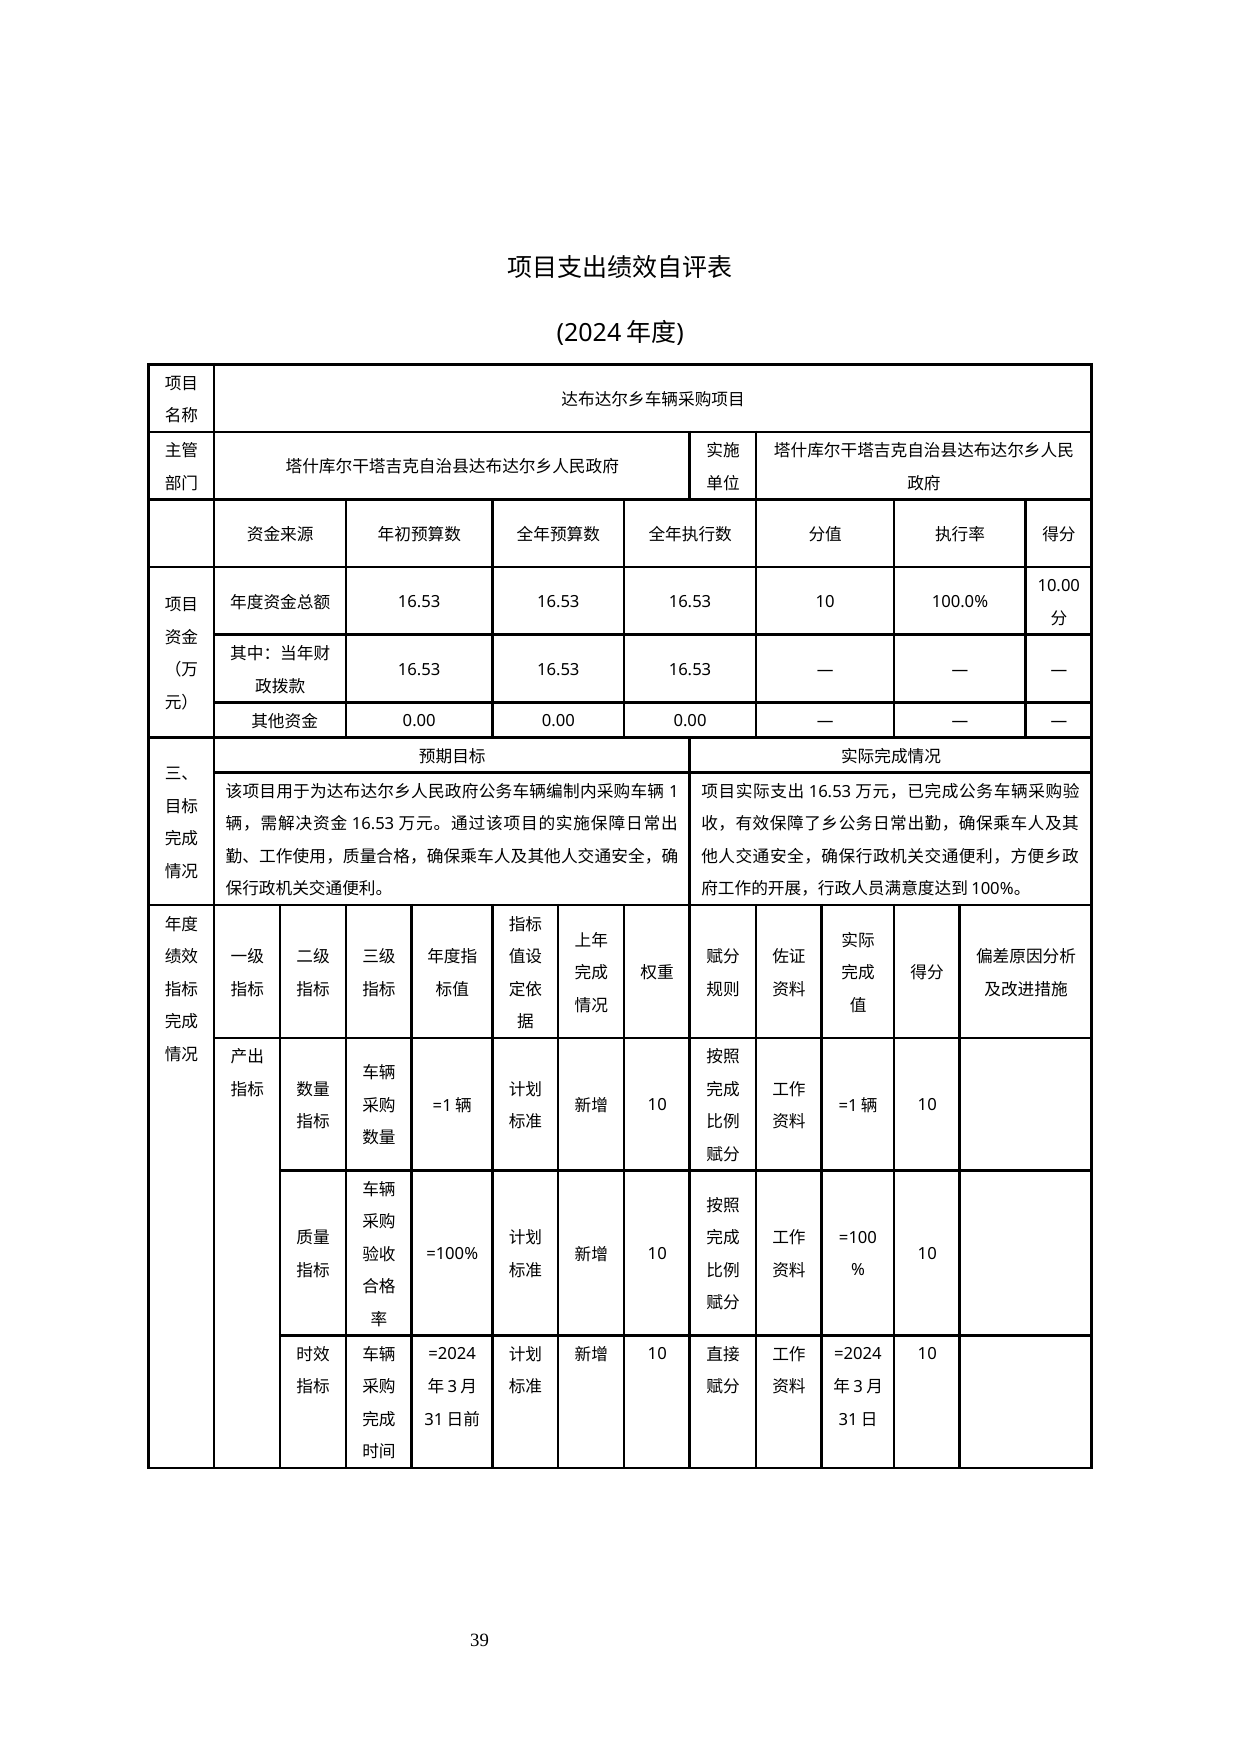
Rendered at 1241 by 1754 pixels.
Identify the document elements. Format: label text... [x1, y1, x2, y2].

table_cell 16.53 [625, 568, 755, 633]
table_cell 16.53 [494, 568, 623, 633]
table_cell 新增 [559, 1337, 623, 1467]
table_cell — [1027, 704, 1090, 736]
table_cell 塔什库尔干塔吉克自治县达布达尔乡人民政府 [215, 433, 688, 498]
table_cell 执行率 [895, 501, 1024, 566]
table_cell 10 [625, 1337, 688, 1467]
table_header 项目支出绩效自评表 [148, 233, 1092, 298]
table_cell =1辆 [823, 1039, 893, 1169]
table_cell 16.53 [625, 636, 755, 701]
table_cell 二级指标 [281, 906, 345, 1036]
table_cell 达布达尔乡车辆采购项目 [215, 366, 1090, 431]
table_cell 100.0% [895, 568, 1024, 633]
table_cell 计划标准 [494, 1337, 557, 1467]
table_cell 全年执行数 [625, 501, 755, 566]
table_cell 指标值设定依据 [494, 906, 557, 1036]
table_cell =1辆 [413, 1039, 491, 1169]
table_cell 车辆采购数量 [347, 1039, 410, 1169]
table_cell 10 [895, 1172, 958, 1334]
table_cell — [895, 636, 1024, 701]
table_cell 16.53 [494, 636, 623, 701]
table_cell =2024年3月31日前 [413, 1337, 491, 1467]
table_cell 主管部门 [150, 433, 213, 498]
table_cell 车辆采购完成时间 [347, 1337, 410, 1467]
table_cell 直接赋分 [691, 1337, 755, 1467]
table_cell 10.00分 [1027, 568, 1090, 633]
table_cell 年度指标值 [413, 906, 491, 1036]
table_cell 偏差原因分析及改进措施 [961, 906, 1090, 1036]
table_cell — [1027, 636, 1090, 701]
table_cell [150, 501, 213, 566]
table_cell 塔什库尔干塔吉克自治县达布达尔乡人民政府 [757, 433, 1090, 498]
table_cell 得分 [895, 906, 958, 1036]
table_cell 10 [757, 568, 893, 633]
table_cell =100% [823, 1172, 893, 1334]
table_cell 权重 [625, 906, 688, 1036]
table_cell 项目资金 （万元） [150, 568, 213, 736]
table_cell 0.00 [625, 704, 755, 736]
table_cell 0.00 [494, 704, 623, 736]
table_cell 实际完成值 [823, 906, 893, 1036]
table_cell 分值 [757, 501, 893, 566]
table_cell 资金来源 [215, 501, 345, 566]
table_cell 时效指标 [281, 1337, 345, 1467]
table_cell 10 [895, 1337, 958, 1467]
table_cell 项目名称 [150, 366, 213, 431]
table_cell 0.00 [347, 704, 491, 736]
table_cell (2024年度) [148, 298, 1092, 363]
table_cell 10 [895, 1039, 958, 1169]
table_cell 全年预算数 [494, 501, 623, 566]
table_cell 赋分规则 [691, 906, 755, 1036]
table_cell 工作资料 [757, 1039, 820, 1169]
table_cell 质量指标 [281, 1172, 345, 1334]
table_cell 10 [625, 1172, 688, 1334]
table_cell 该项目用于为达布达尔乡人民政府公务车辆编制内采购车辆1辆，需解决资金16.53万元。通过该项目的实施保障日常出勤、工作使用，质量合格，确保乘车人及其他人交通安全，确保行政机关交通便利。 [215, 774, 688, 904]
table_cell 实际完成情况 [691, 739, 1090, 771]
table_cell 新增 [559, 1039, 623, 1169]
table_cell 一级指标 [215, 906, 279, 1036]
table_cell 数量指标 [281, 1039, 345, 1169]
table_cell 车辆采购验收合格率 [347, 1172, 410, 1334]
table_cell 按照完成比例赋分 [691, 1039, 755, 1169]
table_cell =2024年3月31日 [823, 1337, 893, 1467]
table_cell 16.53 [347, 636, 491, 701]
table_cell 佐证资料 [757, 906, 820, 1036]
table_cell [961, 1172, 1090, 1334]
table_cell 计划标准 [494, 1172, 557, 1334]
table_cell 产出指标 [215, 1039, 279, 1467]
table_cell 三、目标完成情况 [150, 739, 213, 904]
table_cell 上年完成情况 [559, 906, 623, 1036]
table_cell [961, 1039, 1090, 1169]
table_cell 10 [625, 1039, 688, 1169]
table_cell 得分 [1027, 501, 1090, 566]
table_cell 其中：当年财政拨款 [215, 636, 345, 701]
table_cell 年度资金总额 [215, 568, 345, 633]
table_cell 工作资料 [757, 1172, 820, 1334]
table_cell 项目实际支出16.53万元，已完成公务车辆采购验收，有效保障了乡公务日常出勤，确保乘车人及其他人交通安全，确保行政机关交通便利，方便乡政府工作的开展，行政人员满意度达到100%。 [691, 774, 1090, 904]
table_cell 工作资料 [757, 1337, 820, 1467]
table_cell 新增 [559, 1172, 623, 1334]
table_cell 按照完成比例赋分 [691, 1172, 755, 1334]
table_cell 16.53 [347, 568, 491, 633]
table_cell [961, 1337, 1090, 1467]
table_cell 预期目标 [215, 739, 688, 771]
table_cell 计划标准 [494, 1039, 557, 1169]
table_cell 年度绩效指标完成情况 [150, 906, 213, 1467]
table_cell — [757, 636, 893, 701]
table_cell — [757, 704, 893, 736]
table_cell — [895, 704, 1024, 736]
table_cell 其他资金 [215, 704, 345, 736]
table_cell 年初预算数 [347, 501, 491, 566]
table_cell 三级指标 [347, 906, 410, 1036]
table_cell 实施单位 [691, 433, 755, 498]
table_cell =100% [413, 1172, 491, 1334]
